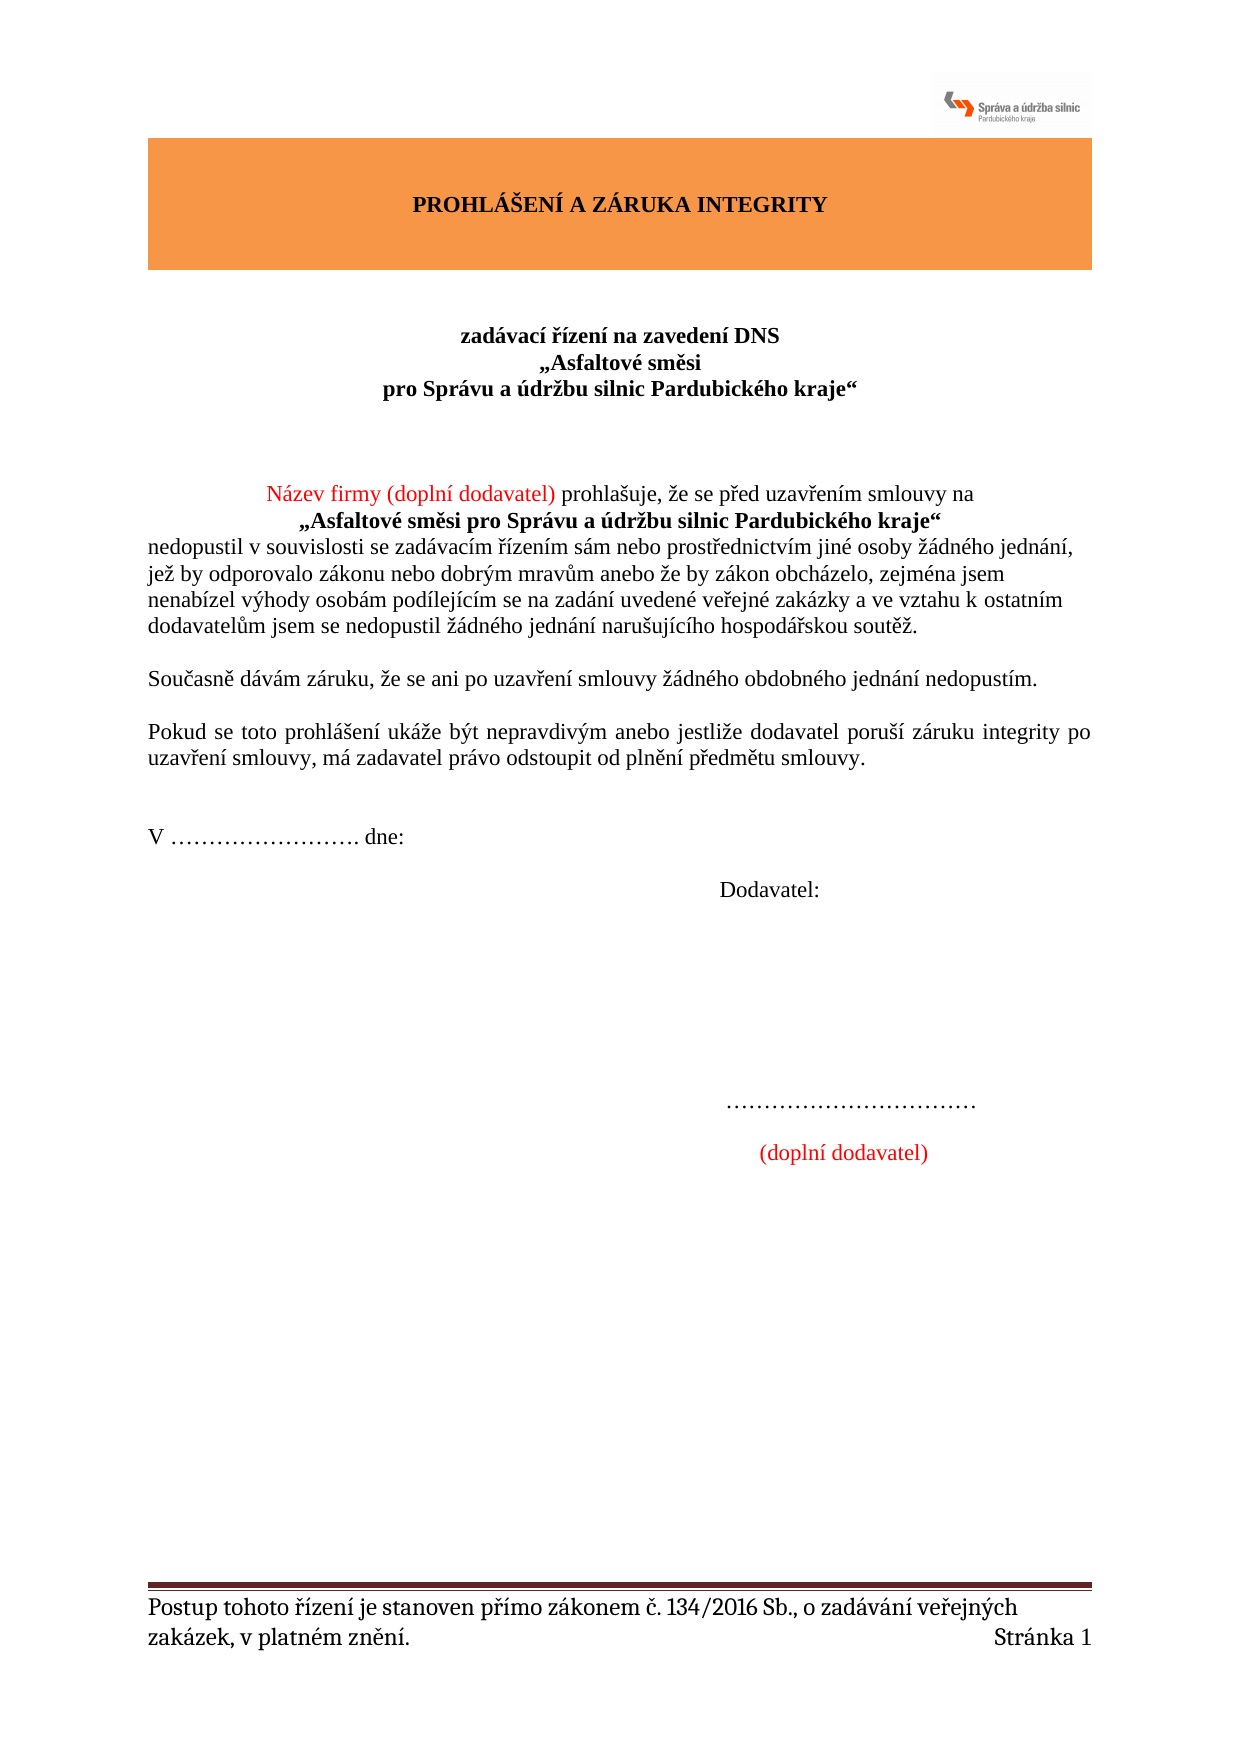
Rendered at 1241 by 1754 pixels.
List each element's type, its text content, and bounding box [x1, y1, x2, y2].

text pro Správu a údržbu silnic Pardubického kraje“ [148, 375, 1092, 401]
text (doplní dodavatel) [148, 1139, 1092, 1192]
text Dodavatel: [148, 876, 1092, 928]
text zadávací řízení na zavedení DNS [148, 322, 1092, 349]
text …………………………… [148, 1087, 1092, 1139]
text „Asfaltové směsi [148, 349, 1092, 375]
text „Asfaltové směsi pro Správu a údržbu silnic Pardubického kraje“ [148, 507, 1092, 533]
text V ……………………. dne: [148, 823, 1092, 849]
text Název firmy (doplní dodavatel) prohlašuje, že se před uzavřením smlouvy na [148, 481, 1092, 507]
text Pokud se toto prohlášení ukáže být nepravdivým anebo jestliže dodavatel poruší záruku integrity po uzavření smlouvy, má zadavatel právo odstoupit od plnění předmětu smlouvy. [148, 718, 1092, 770]
text nedopustil v souvislosti se zadávacím řízením sám nebo prostřednictvím jiné osoby žádného jednání, jež by odporovalo zákonu nebo dobrým mravům anebo že by zákon obcházelo, zejména jsem nenabízel výhody osobám podílejícím se na zadání uvedené veřejné zakázky a ve vztahu k ostatním dodavatelům jsem se nedopustil žádného jednání narušujícího hospodářskou soutěž. [148, 533, 1092, 639]
picture [931, 73, 1093, 138]
text Současně dávám záruku, že se ani po uzavření smlouvy žádného obdobného jednání nedopustím. [148, 665, 1092, 691]
text PROHLÁŠENÍ A ZÁRUKA INTEGRITY [148, 191, 1092, 217]
